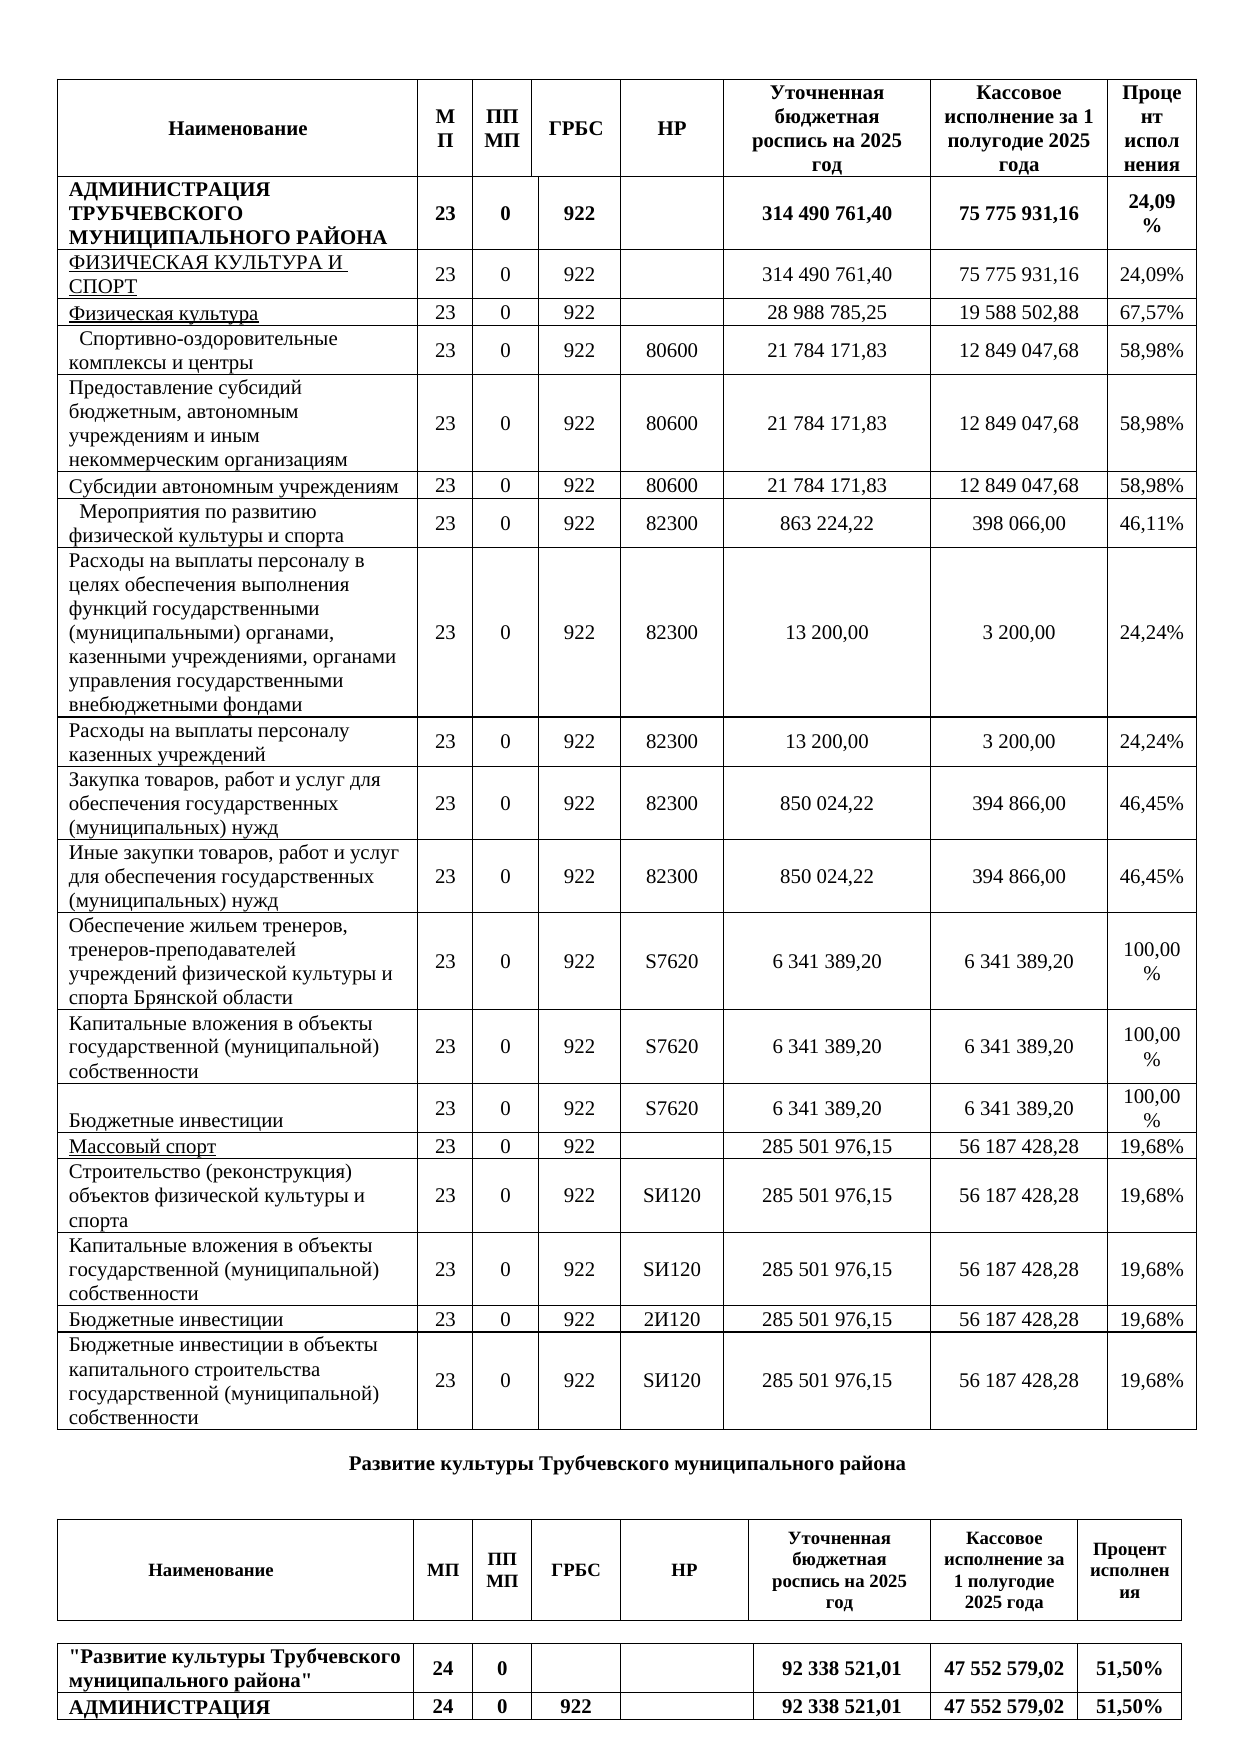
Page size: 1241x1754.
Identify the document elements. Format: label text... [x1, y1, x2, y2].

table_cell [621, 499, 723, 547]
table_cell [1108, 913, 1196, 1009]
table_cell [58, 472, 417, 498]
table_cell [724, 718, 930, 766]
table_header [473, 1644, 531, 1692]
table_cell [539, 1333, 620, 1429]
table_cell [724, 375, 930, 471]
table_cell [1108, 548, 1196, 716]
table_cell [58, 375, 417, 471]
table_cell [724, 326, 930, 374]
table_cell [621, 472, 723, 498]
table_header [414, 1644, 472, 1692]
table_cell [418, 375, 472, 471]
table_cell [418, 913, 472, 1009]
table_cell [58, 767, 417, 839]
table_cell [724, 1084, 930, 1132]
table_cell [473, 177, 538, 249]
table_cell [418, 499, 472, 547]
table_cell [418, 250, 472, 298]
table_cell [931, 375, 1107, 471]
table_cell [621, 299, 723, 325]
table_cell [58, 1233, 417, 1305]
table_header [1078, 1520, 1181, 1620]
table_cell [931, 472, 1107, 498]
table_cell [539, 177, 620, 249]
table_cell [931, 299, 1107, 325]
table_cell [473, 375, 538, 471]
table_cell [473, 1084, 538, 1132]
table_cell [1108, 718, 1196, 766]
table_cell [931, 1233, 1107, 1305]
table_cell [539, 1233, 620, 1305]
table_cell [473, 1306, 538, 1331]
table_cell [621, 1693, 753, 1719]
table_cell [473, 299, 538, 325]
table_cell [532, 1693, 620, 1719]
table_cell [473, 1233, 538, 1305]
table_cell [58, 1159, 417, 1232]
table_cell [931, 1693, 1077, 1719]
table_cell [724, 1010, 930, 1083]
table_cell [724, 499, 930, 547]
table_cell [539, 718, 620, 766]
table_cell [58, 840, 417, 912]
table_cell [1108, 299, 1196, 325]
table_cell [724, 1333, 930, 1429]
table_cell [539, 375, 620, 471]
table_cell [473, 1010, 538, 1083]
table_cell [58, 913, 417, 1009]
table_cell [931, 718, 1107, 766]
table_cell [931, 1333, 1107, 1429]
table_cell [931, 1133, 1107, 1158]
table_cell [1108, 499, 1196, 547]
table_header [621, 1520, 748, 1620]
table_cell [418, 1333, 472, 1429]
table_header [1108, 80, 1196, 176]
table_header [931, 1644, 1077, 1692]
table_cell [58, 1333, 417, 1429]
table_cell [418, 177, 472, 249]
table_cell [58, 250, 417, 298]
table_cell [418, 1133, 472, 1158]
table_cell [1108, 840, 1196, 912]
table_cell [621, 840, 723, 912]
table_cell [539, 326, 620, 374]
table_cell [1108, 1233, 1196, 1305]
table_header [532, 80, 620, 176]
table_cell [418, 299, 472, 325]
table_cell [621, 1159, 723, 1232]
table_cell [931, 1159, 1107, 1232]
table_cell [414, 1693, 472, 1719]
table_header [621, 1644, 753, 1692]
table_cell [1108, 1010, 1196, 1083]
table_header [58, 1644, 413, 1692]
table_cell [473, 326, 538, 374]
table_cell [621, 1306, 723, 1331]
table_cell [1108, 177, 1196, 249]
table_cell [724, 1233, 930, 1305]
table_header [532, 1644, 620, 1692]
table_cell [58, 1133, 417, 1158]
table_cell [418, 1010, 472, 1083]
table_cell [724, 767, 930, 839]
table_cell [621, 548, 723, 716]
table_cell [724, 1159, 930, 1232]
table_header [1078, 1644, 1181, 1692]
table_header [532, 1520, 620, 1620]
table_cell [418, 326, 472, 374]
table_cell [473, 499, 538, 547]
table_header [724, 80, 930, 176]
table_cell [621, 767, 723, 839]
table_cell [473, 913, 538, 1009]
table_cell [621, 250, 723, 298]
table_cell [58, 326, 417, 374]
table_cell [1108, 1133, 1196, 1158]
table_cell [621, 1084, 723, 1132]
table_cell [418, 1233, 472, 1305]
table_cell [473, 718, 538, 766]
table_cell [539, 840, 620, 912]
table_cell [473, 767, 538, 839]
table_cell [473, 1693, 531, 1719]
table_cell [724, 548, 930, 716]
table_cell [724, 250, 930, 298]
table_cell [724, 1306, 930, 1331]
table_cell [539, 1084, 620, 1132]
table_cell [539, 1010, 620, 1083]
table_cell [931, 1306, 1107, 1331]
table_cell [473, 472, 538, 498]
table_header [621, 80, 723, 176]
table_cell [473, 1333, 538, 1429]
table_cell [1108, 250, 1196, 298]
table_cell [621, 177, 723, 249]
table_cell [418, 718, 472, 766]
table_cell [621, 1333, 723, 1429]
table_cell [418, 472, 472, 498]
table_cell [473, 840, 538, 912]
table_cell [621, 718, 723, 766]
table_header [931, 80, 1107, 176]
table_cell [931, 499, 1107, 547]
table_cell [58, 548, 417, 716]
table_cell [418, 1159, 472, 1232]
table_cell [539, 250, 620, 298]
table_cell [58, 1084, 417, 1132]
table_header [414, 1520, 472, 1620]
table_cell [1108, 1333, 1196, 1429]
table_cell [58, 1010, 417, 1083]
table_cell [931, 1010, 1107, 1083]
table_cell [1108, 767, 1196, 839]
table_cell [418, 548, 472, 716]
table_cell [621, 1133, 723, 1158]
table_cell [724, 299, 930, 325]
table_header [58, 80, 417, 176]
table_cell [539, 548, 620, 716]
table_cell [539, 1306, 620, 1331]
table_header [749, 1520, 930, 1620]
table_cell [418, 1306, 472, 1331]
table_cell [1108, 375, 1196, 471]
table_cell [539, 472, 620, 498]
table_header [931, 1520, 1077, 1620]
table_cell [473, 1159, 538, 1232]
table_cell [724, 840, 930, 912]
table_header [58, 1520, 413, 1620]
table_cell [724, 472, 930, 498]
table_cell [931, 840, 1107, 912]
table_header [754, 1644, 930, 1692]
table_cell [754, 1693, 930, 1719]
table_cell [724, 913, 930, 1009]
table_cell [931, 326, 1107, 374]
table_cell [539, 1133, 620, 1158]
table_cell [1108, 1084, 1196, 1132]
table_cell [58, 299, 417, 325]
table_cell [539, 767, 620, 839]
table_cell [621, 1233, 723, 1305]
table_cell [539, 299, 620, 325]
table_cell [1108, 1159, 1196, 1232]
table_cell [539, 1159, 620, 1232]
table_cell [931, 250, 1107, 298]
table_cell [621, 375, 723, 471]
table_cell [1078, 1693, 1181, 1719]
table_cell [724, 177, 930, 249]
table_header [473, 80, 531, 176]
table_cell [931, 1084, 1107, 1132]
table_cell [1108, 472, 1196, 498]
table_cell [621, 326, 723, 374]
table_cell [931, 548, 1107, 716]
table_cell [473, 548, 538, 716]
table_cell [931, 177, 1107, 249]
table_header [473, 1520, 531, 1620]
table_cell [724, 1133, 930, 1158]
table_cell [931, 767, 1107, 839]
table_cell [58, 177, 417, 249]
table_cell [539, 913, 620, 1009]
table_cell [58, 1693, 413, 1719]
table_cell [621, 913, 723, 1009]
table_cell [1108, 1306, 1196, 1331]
text Развитие культуры Трубчевского муниципального района [59, 1451, 1196, 1475]
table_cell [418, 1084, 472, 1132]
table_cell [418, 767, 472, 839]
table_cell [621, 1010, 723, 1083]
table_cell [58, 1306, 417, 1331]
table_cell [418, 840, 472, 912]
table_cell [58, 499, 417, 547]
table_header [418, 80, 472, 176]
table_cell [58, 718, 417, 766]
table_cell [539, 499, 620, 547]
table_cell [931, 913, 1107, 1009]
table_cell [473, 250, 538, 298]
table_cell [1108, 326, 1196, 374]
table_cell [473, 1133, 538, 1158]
